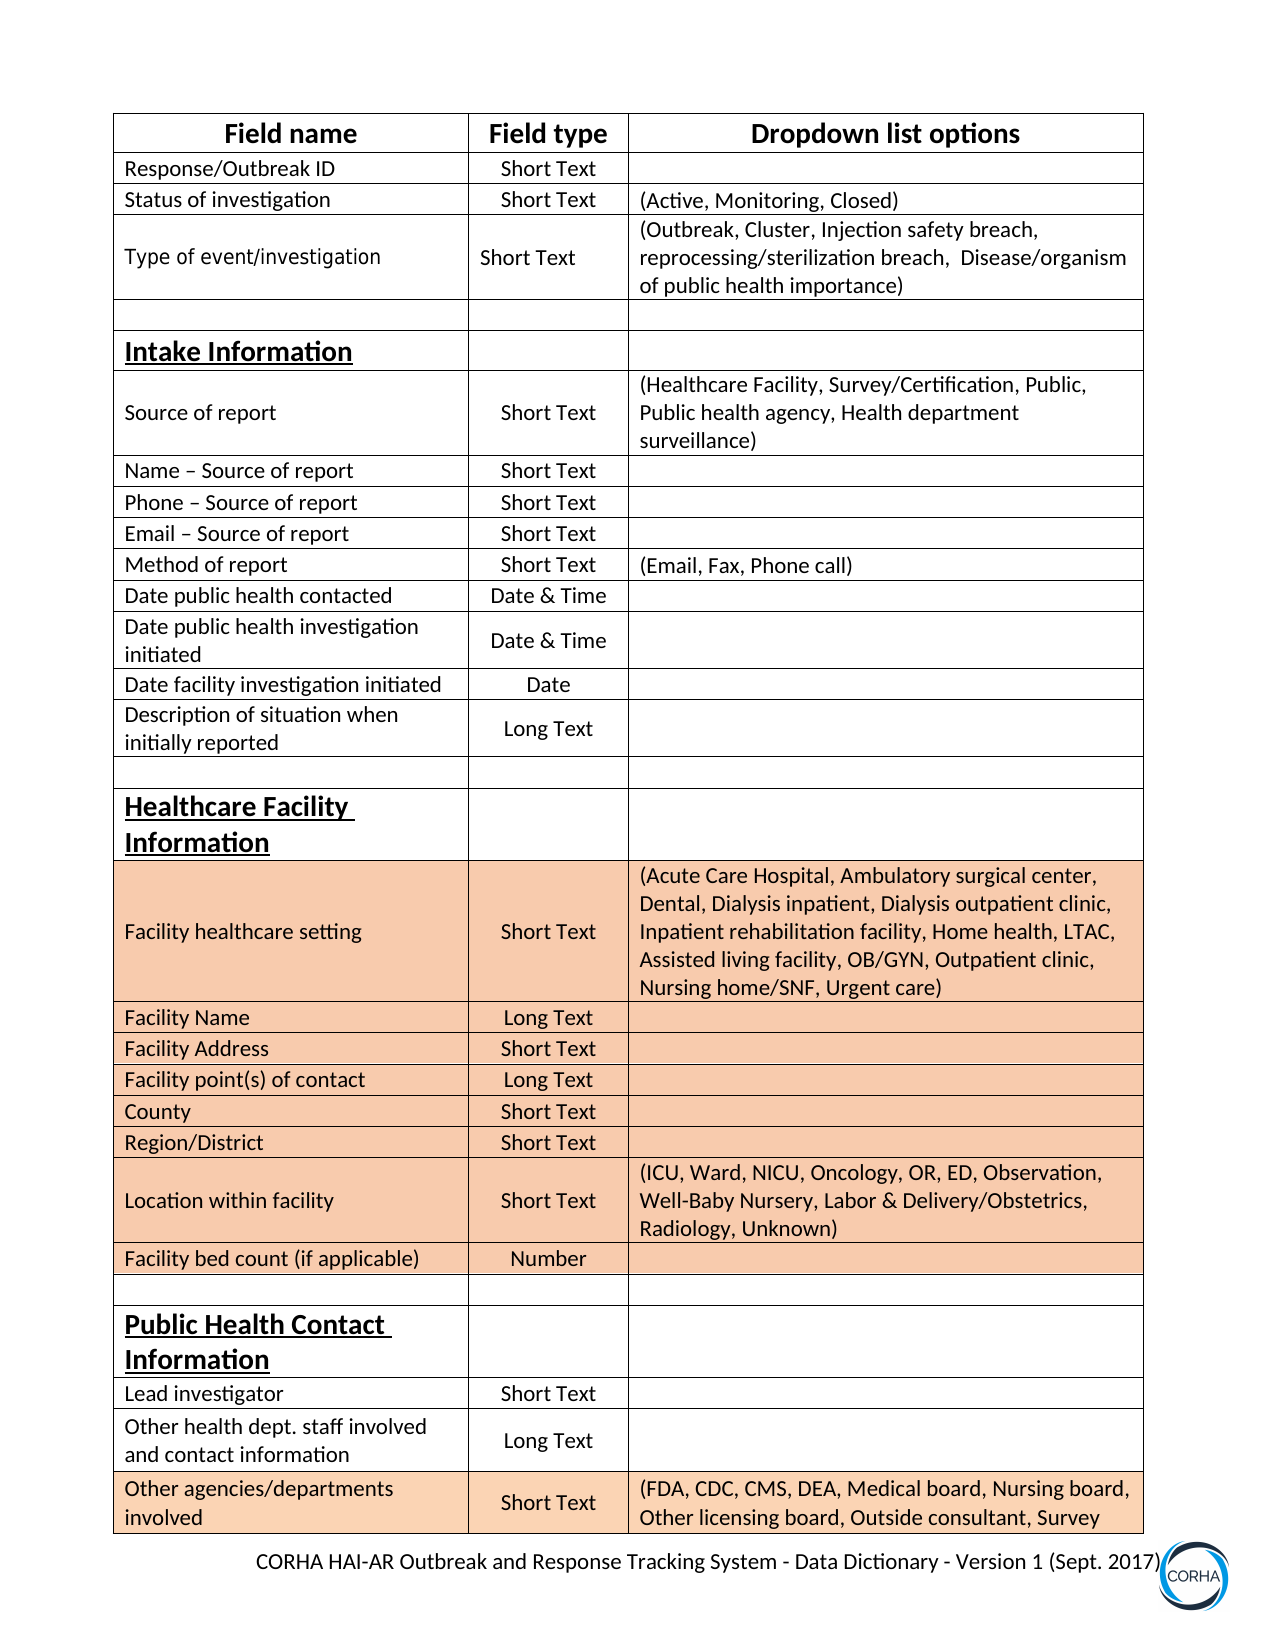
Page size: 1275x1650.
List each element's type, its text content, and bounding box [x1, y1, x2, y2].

table_cell [469, 331, 628, 369]
table_cell [629, 1243, 1143, 1273]
table_cell Long Text [469, 700, 628, 756]
table_cell [629, 789, 1143, 860]
table_cell Response/Outbreak ID [114, 153, 468, 183]
table_cell [469, 300, 628, 330]
table_cell Facility Name [114, 1002, 468, 1032]
table_cell Short Text [469, 1378, 628, 1408]
table_cell Source of report [114, 371, 468, 454]
table_cell [469, 789, 628, 860]
table_cell [629, 1096, 1143, 1126]
table_cell [629, 700, 1143, 756]
table_cell Other health dept. staff involved and contact information [114, 1409, 468, 1471]
table_cell Region/District [114, 1127, 468, 1157]
table_cell Short Text [469, 1472, 628, 1533]
table_cell Date facility investigation initiated [114, 669, 468, 699]
table_cell Email – Source of report [114, 518, 468, 548]
table_cell [114, 300, 468, 330]
table_cell [629, 1409, 1143, 1471]
table_cell Date public health investigation initiated [114, 612, 468, 668]
table_cell [629, 300, 1143, 330]
table_cell [629, 1306, 1143, 1377]
table_cell [629, 612, 1143, 668]
table_cell Type of event/investigation [114, 215, 468, 299]
table_cell Short Text [469, 1096, 628, 1126]
table_cell Date [469, 669, 628, 699]
table_cell Long Text [469, 1409, 628, 1471]
table_cell [629, 1033, 1143, 1063]
table_cell (Active, Monitoring, Closed) [629, 184, 1143, 214]
table_cell Short Text [469, 184, 628, 214]
table_cell Date & Time [469, 581, 628, 611]
table_header Field type [469, 114, 628, 152]
table_cell [629, 456, 1143, 486]
table_cell Location within facility [114, 1158, 468, 1242]
table_cell Healthcare Facility Information [114, 789, 468, 860]
table_cell [629, 1275, 1143, 1305]
table_cell Short Text [469, 1158, 628, 1242]
table_cell [629, 1065, 1143, 1095]
table_cell County [114, 1096, 468, 1126]
table_cell Long Text [469, 1065, 628, 1095]
table_cell Short Text [469, 549, 628, 579]
table_cell Short Text [469, 1127, 628, 1157]
table_cell Name – Source of report [114, 456, 468, 486]
table_cell Facility healthcare setting [114, 861, 468, 1001]
table_cell Facility point(s) of contact [114, 1065, 468, 1095]
table_cell Short Text [469, 518, 628, 548]
table_cell Facility bed count (if applicable) [114, 1243, 468, 1273]
table_cell [629, 487, 1143, 517]
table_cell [629, 1472, 1143, 1533]
table_cell [114, 1275, 468, 1305]
table_cell Short Text [469, 1033, 628, 1063]
table_cell [469, 1275, 628, 1305]
table_cell (ICU, Ward, NICU, Oncology, OR, ED, Observation, Well-Baby Nursery, Labor & Delivery/Obstetrics, Radiology, Unknown) [629, 1158, 1143, 1242]
table_cell Intake Information [114, 331, 468, 369]
table_cell [629, 331, 1143, 369]
table_cell [629, 669, 1143, 699]
table_cell Facility Address [114, 1033, 468, 1063]
table_cell (Email, Fax, Phone call) [629, 549, 1143, 579]
table_cell [629, 1002, 1143, 1032]
table_cell Public Health Contact Information [114, 1306, 468, 1377]
table_cell Short Text [469, 371, 628, 454]
table_cell Short Text [469, 215, 628, 299]
table_cell Description of situation when initially reported [114, 700, 468, 756]
table_cell Short Text [469, 456, 628, 486]
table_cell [114, 1472, 468, 1533]
table_cell Lead investigator [114, 1378, 468, 1408]
table_header Field name [114, 114, 468, 152]
table_cell [469, 1306, 628, 1377]
table_cell (Acute Care Hospital, Ambulatory surgical center, Dental, Dialysis inpatient, Dialysis outpatient clinic, Inpatient rehabilitation facility, Home health, LTAC, Assisted living facility, OB/GYN, Outpatient clinic, Nursing home/SNF, Urgent care) [629, 861, 1143, 1001]
table_cell (Healthcare Facility, Survey/Certification, Public, Public health agency, Health department surveillance) [629, 371, 1143, 454]
table_cell Long Text [469, 1002, 628, 1032]
table_cell [629, 1378, 1143, 1408]
table_cell Short Text [469, 861, 628, 1001]
table_cell Method of report [114, 549, 468, 579]
table_cell Short Text [469, 487, 628, 517]
table_cell [114, 757, 468, 787]
table_cell Status of investigation [114, 184, 468, 214]
table_header Dropdown list options [629, 114, 1143, 152]
table_cell Phone – Source of report [114, 487, 468, 517]
table_cell Date public health contacted [114, 581, 468, 611]
table_cell [629, 581, 1143, 611]
table_cell (Outbreak, Cluster, Injection safety breach, reprocessing/sterilization breach, Disease/organism of public health importance) [629, 215, 1143, 299]
picture [1158, 1540, 1230, 1612]
table_cell [629, 518, 1143, 548]
table_cell [629, 153, 1143, 183]
table_cell [629, 757, 1143, 787]
table_cell Date & Time [469, 612, 628, 668]
table_cell [629, 1127, 1143, 1157]
table_cell [469, 757, 628, 787]
table_cell Short Text [469, 153, 628, 183]
table_cell Number [469, 1243, 628, 1273]
